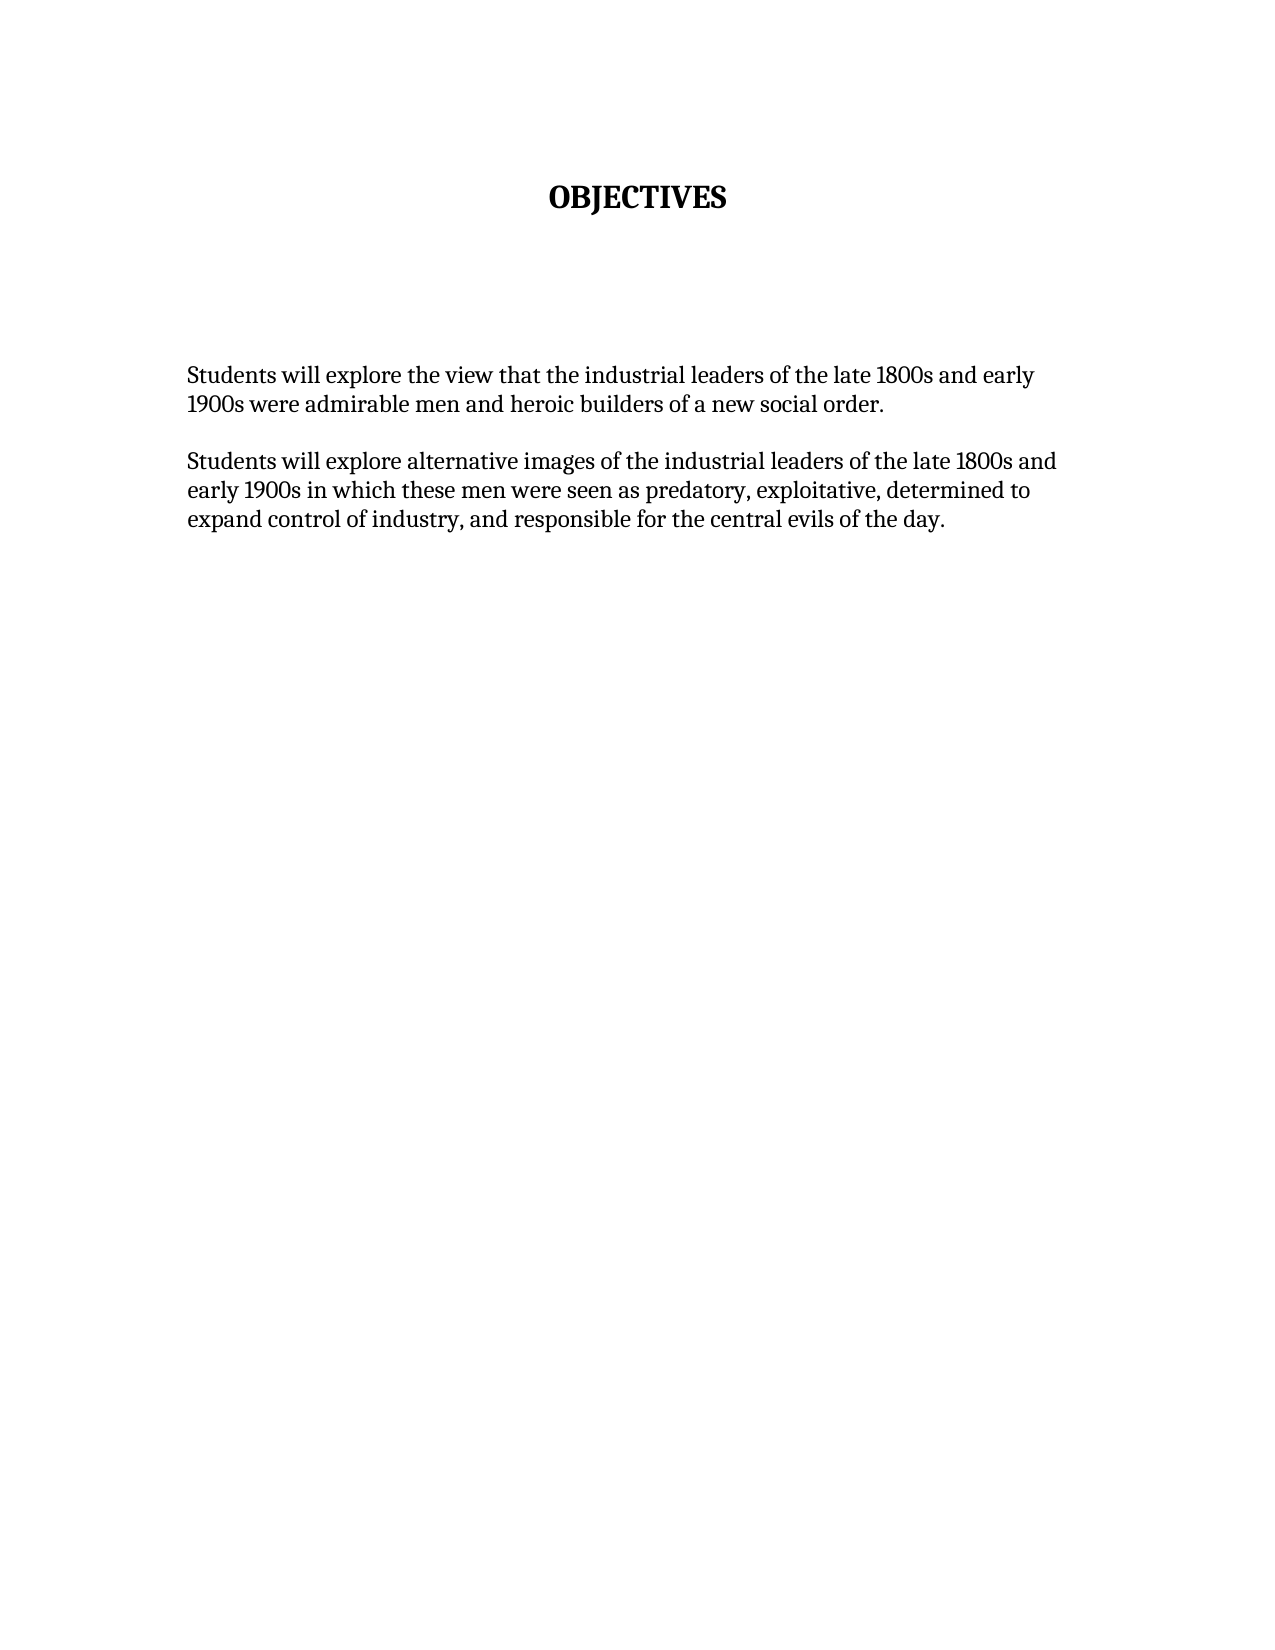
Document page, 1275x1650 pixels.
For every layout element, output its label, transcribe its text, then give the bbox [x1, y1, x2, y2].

text Students will explore alternative images of the industrial leaders of the late 1800s and early 1900s in which these men were seen as predatory, exploitative, determined to expand control of industry, and responsible for the central evils of the day. [187, 447, 1087, 533]
text OBJECTIVES [187, 179, 1087, 217]
text Students will explore the view that the industrial leaders of the late 1800s and early 1900s were admirable men and heroic builders of a new social order. [187, 361, 1087, 418]
